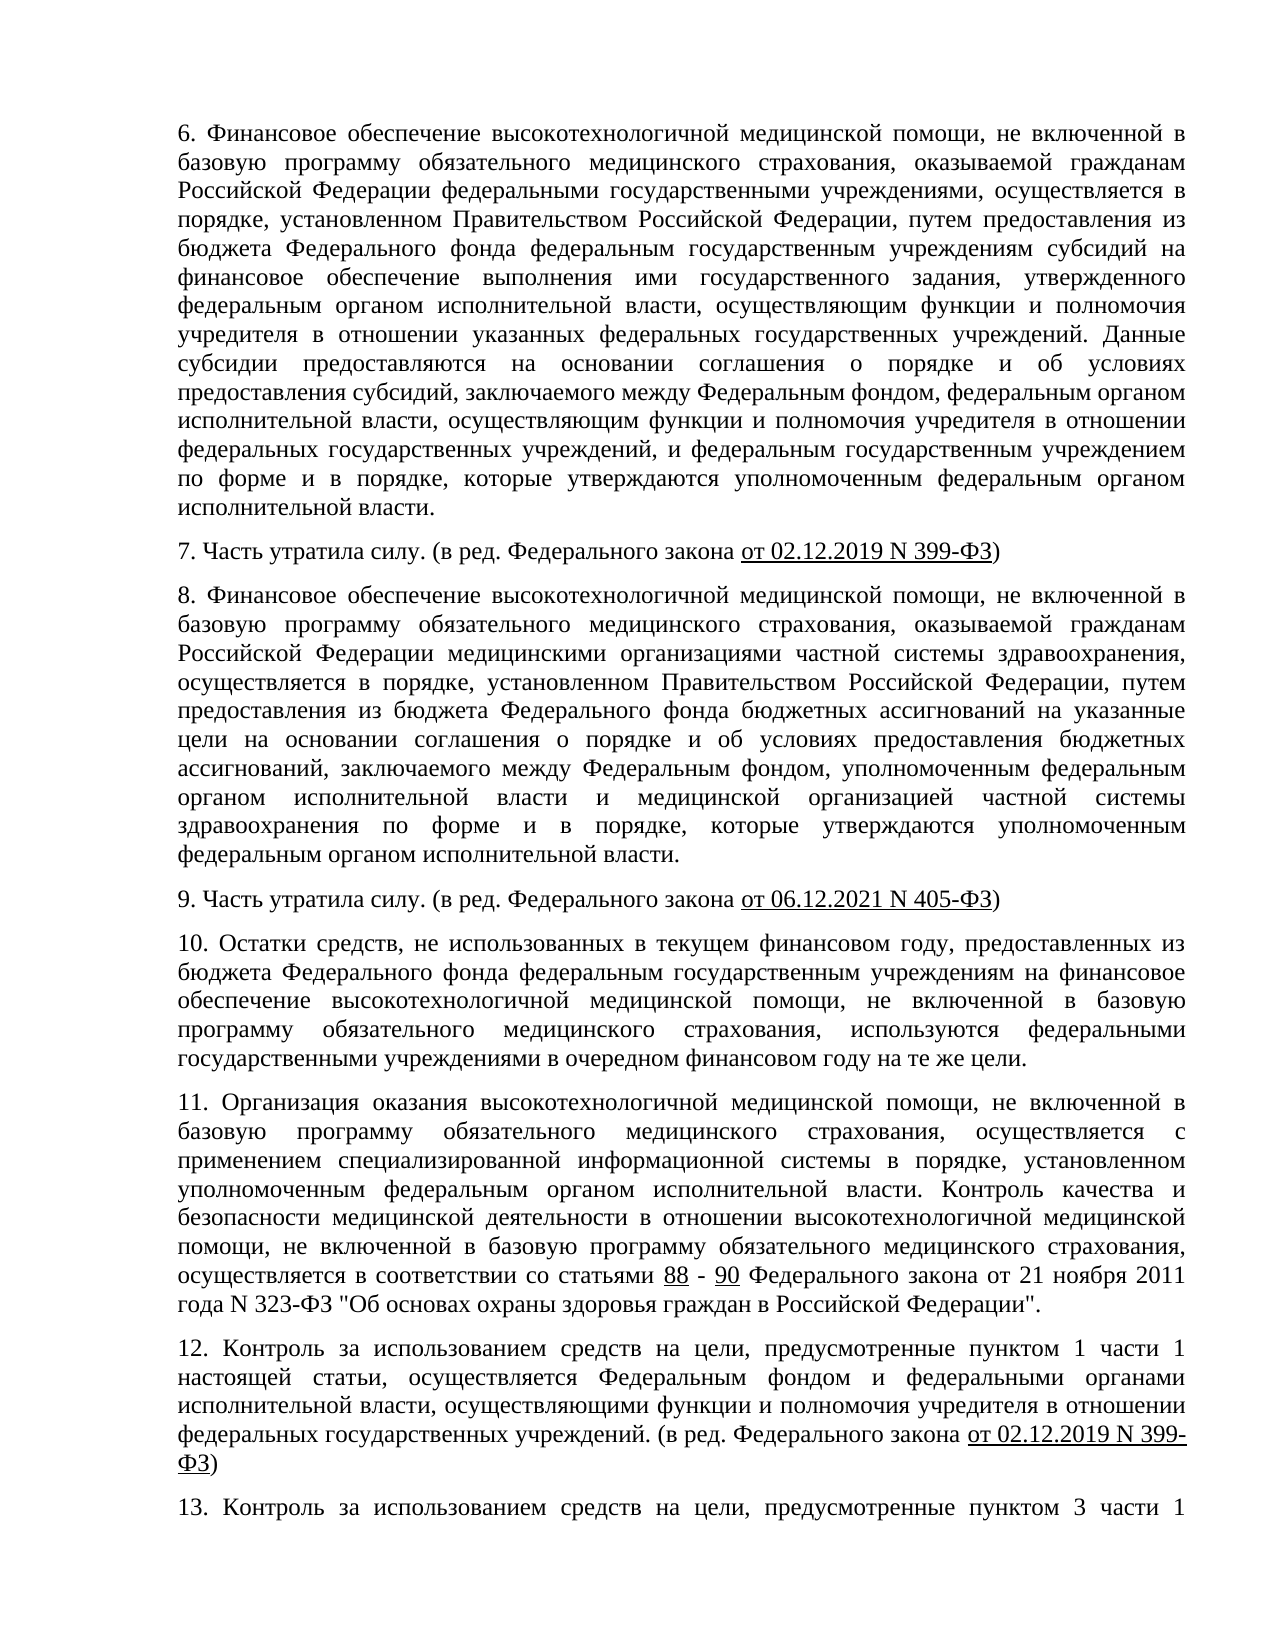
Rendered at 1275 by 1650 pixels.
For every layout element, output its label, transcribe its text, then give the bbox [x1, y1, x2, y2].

text 12. Контроль за использованием средств на цели, предусмотренные пунктом 1 части 1 настоящей статьи, осуществляется Федеральным фондом и федеральными органами исполнительной власти, осуществляющими функции и полномочия учредителя в отношении федеральных государственных учреждений. (в ред. Федерального закона от 02.12.2019 N 399-ФЗ) [177, 1333, 1186, 1477]
text 10. Остатки средств, не использованных в текущем финансовом году, предоставленных из бюджета Федерального фонда федеральным государственным учреждениям на финансовое обеспечение высокотехнологичной медицинской помощи, не включенной в базовую программу обязательного медицинского страхования, используются федеральными государственными учреждениями в очередном финансовом году на те же цели. [177, 928, 1186, 1072]
text 6. Финансовое обеспечение высокотехнологичной медицинской помощи, не включенной в базовую программу обязательного медицинского страхования, оказываемой гражданам Российской Федерации федеральными государственными учреждениями, осуществляется в порядке, установленном Правительством Российской Федерации, путем предоставления из бюджета Федерального фонда федеральным государственным учреждениям субсидий на финансовое обеспечение выполнения ими государственного задания, утвержденного федеральным органом исполнительной власти, осуществляющим функции и полномочия учредителя в отношении указанных федеральных государственных учреждений. Данные субсидии предоставляются на основании соглашения о порядке и об условиях предоставления субсидий, заключаемого между Федеральным фондом, федеральным органом исполнительной власти, осуществляющим функции и полномочия учредителя в отношении федеральных государственных учреждений, и федеральным государственным учреждением по форме и в порядке, которые утверждаются уполномоченным федеральным органом исполнительной власти. [177, 118, 1186, 521]
text 8. Финансовое обеспечение высокотехнологичной медицинской помощи, не включенной в базовую программу обязательного медицинского страхования, оказываемой гражданам Российской Федерации медицинскими организациями частной системы здравоохранения, осуществляется в порядке, установленном Правительством Российской Федерации, путем предоставления из бюджета Федерального фонда бюджетных ассигнований на указанные цели на основании соглашения о порядке и об условиях предоставления бюджетных ассигнований, заключаемого между Федеральным фондом, уполномоченным федеральным органом исполнительной власти и медицинской организацией частной системы здравоохранения по форме и в порядке, которые утверждаются уполномоченным федеральным органом исполнительной власти. [177, 581, 1186, 868]
text 11. Организация оказания высокотехнологичной медицинской помощи, не включенной в базовую программу обязательного медицинского страхования, осуществляется с применением специализированной информационной системы в порядке, установленном уполномоченным федеральным органом исполнительной власти. Контроль качества и безопасности медицинской деятельности в отношении высокотехнологичной медицинской помощи, не включенной в базовую программу обязательного медицинского страхования, осуществляется в соответствии со статьями 88 - 90 Федерального закона от 21 ноября 2011 года N 323-ФЗ "Об основах охраны здоровья граждан в Российской Федерации". [177, 1087, 1186, 1317]
text 7. Часть утратила силу. (в ред. Федерального закона от 02.12.2019 N 399-ФЗ) [177, 536, 1186, 565]
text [177, 1492, 1186, 1521]
text 9. Часть утратила силу. (в ред. Федерального закона от 06.12.2021 N 405-ФЗ) [177, 884, 1186, 912]
